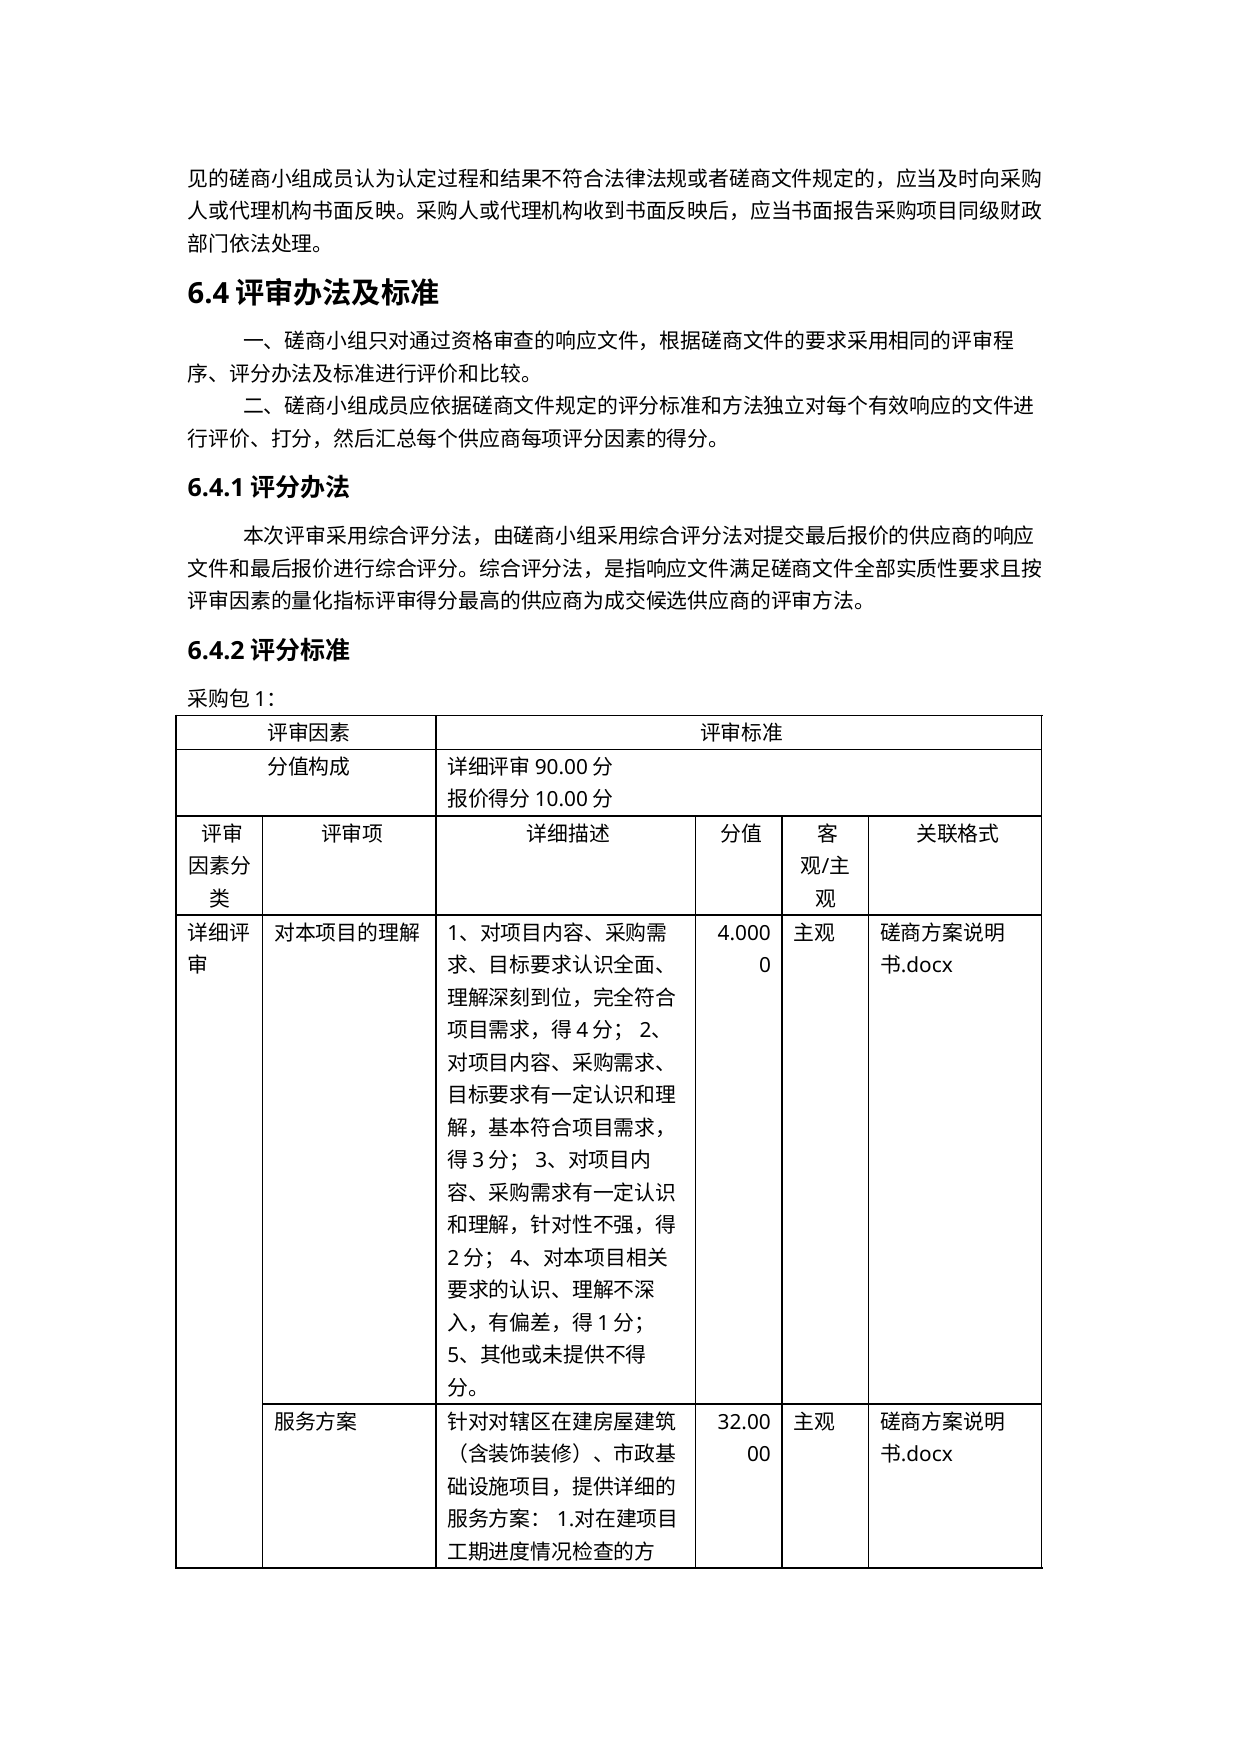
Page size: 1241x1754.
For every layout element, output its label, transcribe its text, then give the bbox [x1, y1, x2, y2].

table_cell 评审因素分类 [177, 817, 262, 914]
table_cell 主观 [783, 1405, 868, 1567]
table_header 评审因素 [177, 716, 435, 748]
table_cell 32.0000 [696, 1405, 781, 1567]
table_cell 关联格式 [869, 817, 1041, 914]
text 二、磋商小组成员应依据磋商文件规定的评分标准和方法独立对每个有效响应的文件进行评价、打分，然后汇总每个供应商每项评分因素的得分。 [187, 389, 1053, 454]
table_cell 主观 [783, 916, 868, 1403]
table_cell 1、对项目内容、采购需求、目标要求认识全面、理解深刻到位，完全符合项目需求，得4分； 2、对项目内容、采购需求、目标要求有一定认识和理解，基本符合项目需求，得3分； 3、对项目内容、采购需求有一定认识和理解，针对性不强，得2分； 4、对本项目相关要求的认识、理解不深入，有偏差，得1分； 5、其他或未提供不得分。 [437, 916, 695, 1403]
table_cell 详细评审 [177, 916, 262, 1567]
table_cell 磋商方案说明书.docx [869, 916, 1041, 1403]
table_cell 详细评审90.00分 报价得分10.00分 [437, 750, 1041, 815]
table_cell 对本项目的理解 [263, 916, 435, 1403]
text 6.4.1评分办法 [187, 454, 1053, 519]
table_cell 磋商方案说明书.docx [869, 1405, 1041, 1567]
table_header 评审标准 [437, 716, 1041, 748]
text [187, 162, 1053, 259]
table_cell 分值构成 [177, 750, 435, 815]
text 采购包1： [187, 682, 1053, 714]
table_cell 客观/主观 [783, 817, 868, 914]
text 本次评审采用综合评分法，由磋商小组采用综合评分法对提交最后报价的供应商的响应文件和最后报价进行综合评分。综合评分法，是指响应文件满足磋商文件全部实质性要求且按评审因素的量化指标评审得分最高的供应商为成交候选供应商的评审方法。 [187, 519, 1053, 617]
table_cell 详细描述 [437, 817, 695, 914]
text 一、磋商小组只对通过资格审查的响应文件，根据磋商文件的要求采用相同的评审程序、评分办法及标准进行评价和比较。 [187, 324, 1053, 389]
table_cell 分值 [696, 817, 781, 914]
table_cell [437, 1405, 695, 1567]
text 6.4评审办法及标准 [187, 259, 1053, 324]
table_cell 4.0000 [696, 916, 781, 1403]
table_cell 评审项 [263, 817, 435, 914]
text 6.4.2评分标准 [187, 617, 1053, 682]
table_cell 服务方案 [263, 1405, 435, 1567]
